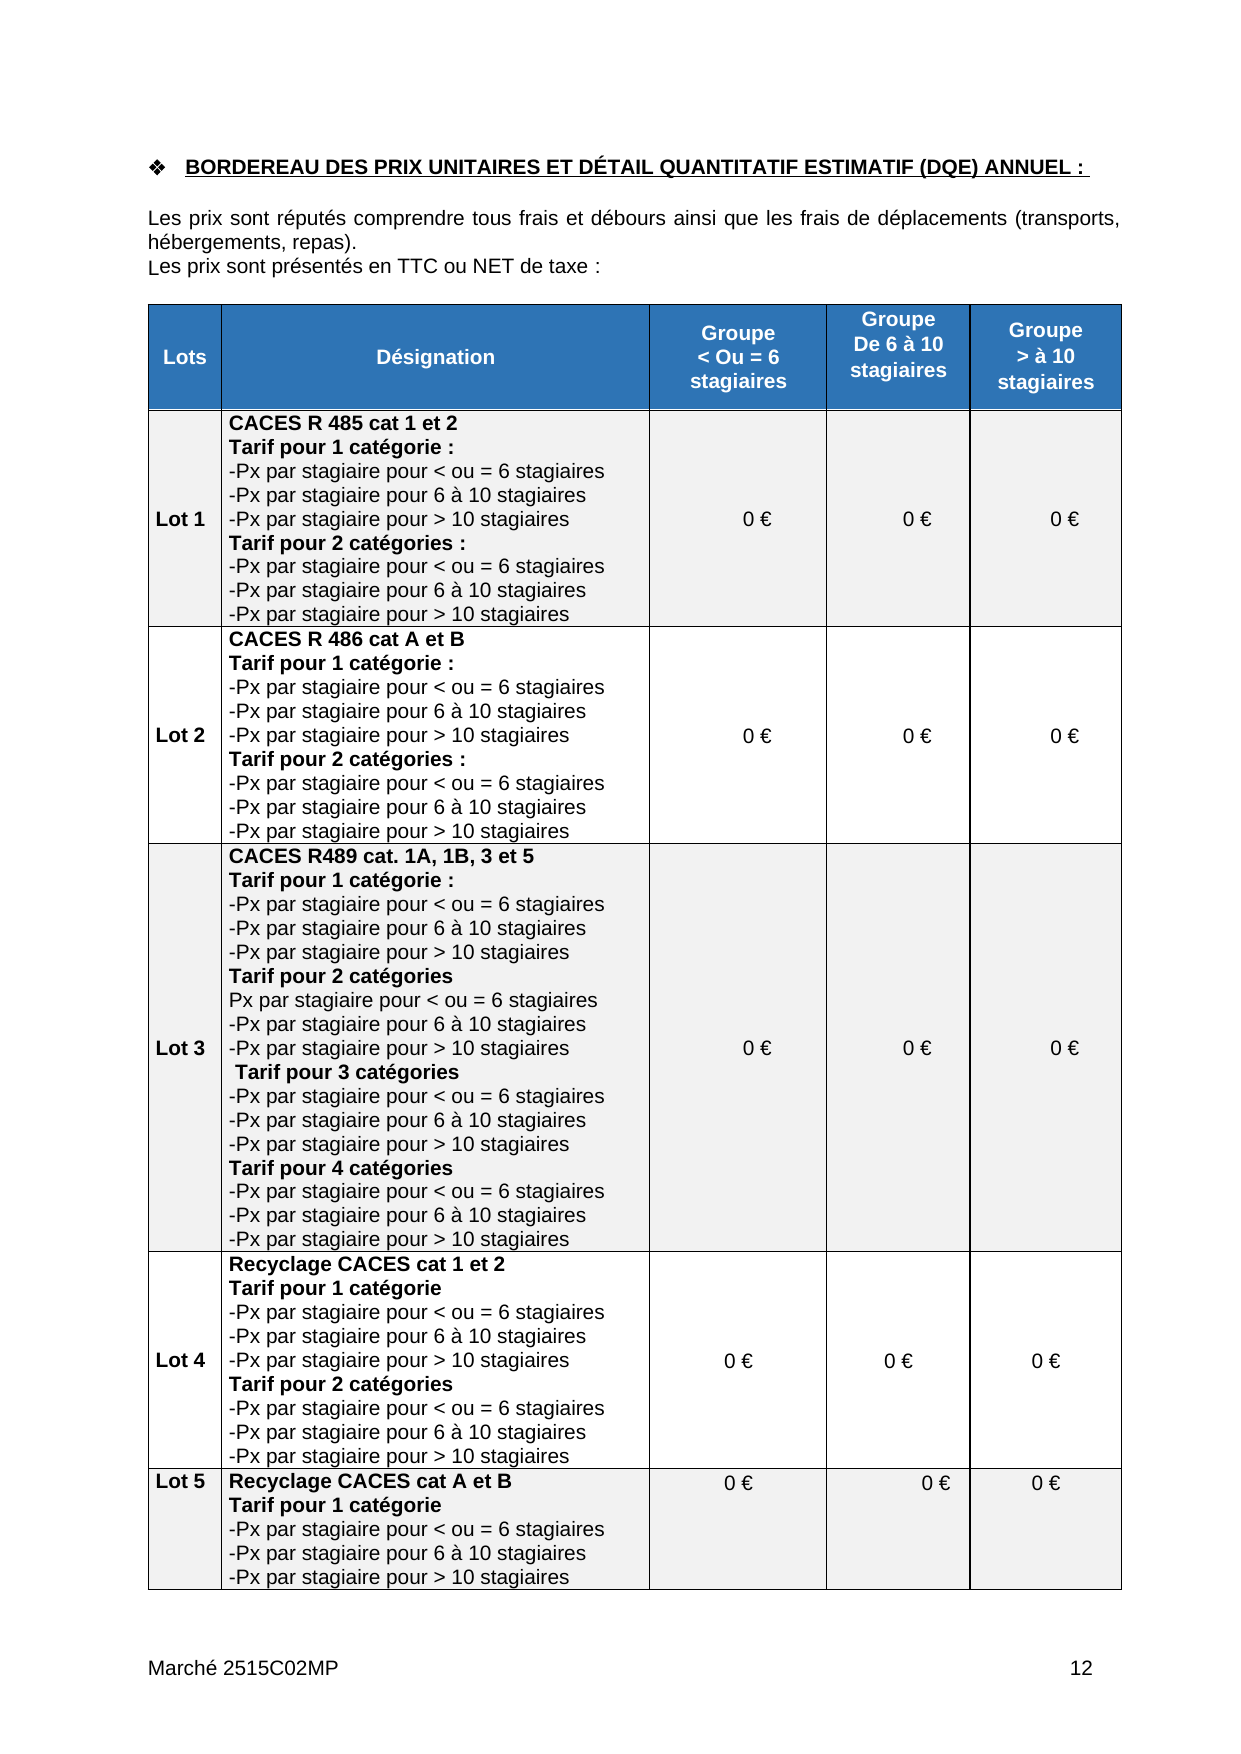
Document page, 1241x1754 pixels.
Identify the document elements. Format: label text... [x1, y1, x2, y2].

table_header Groupe > à 10 stagiaires [971, 305, 1121, 409]
table_cell Lot 1 [149, 411, 221, 626]
table_cell 0 € [971, 411, 1121, 626]
table_cell 0 € [650, 844, 826, 1251]
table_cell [222, 1469, 649, 1589]
table_cell 0 € [650, 411, 826, 626]
list BORDEREAU DES PRIX UNITAIRES ET DÉTAIL QUANTITATIF ESTIMATIF (DQE) ANNUEL : [148, 148, 1122, 182]
table_cell Lot 3 [149, 844, 221, 1251]
table_cell 0 € [827, 1252, 969, 1468]
table_cell 0 € [971, 1469, 1121, 1589]
table_cell 0 € [650, 627, 826, 843]
text Les prix sont réputés comprendre tous frais et débours ainsi que les frais de déplacements (transports, hébergements, repas). [148, 206, 1122, 253]
table_cell Lot 5 [149, 1469, 221, 1589]
text Les prix sont présentés en TTC ou NET de taxe : [148, 253, 1122, 280]
table_cell Recyclage CACES cat 1 et 2 Tarif pour 1 catégorie -Px par stagiaire pour < ou = 6 stagiaires -Px par stagiaire pour 6 à 10 stagiaires -Px par stagiaire pour > 10 stagiaires Tarif pour 2 catégories -Px par stagiaire pour < ou = 6 stagiaires -Px par stagiaire pour 6 à 10 stagiaires -Px par stagiaire pour > 10 stagiaires [222, 1252, 649, 1468]
table_cell Lot 2 [149, 627, 221, 843]
table_header Désignation [222, 305, 649, 409]
table_cell 0 € [827, 411, 969, 626]
table_header Groupe De 6 à 10 stagiaires [827, 305, 969, 409]
table_cell 0 € [971, 844, 1121, 1251]
table_cell Lot 4 [149, 1252, 221, 1468]
table_header Lots [149, 305, 221, 409]
table_cell CACES R489 cat. 1A, 1B, 3 et 5 Tarif pour 1 catégorie : -Px par stagiaire pour < ou = 6 stagiaires -Px par stagiaire pour 6 à 10 stagiaires -Px par stagiaire pour > 10 stagiaires Tarif pour 2 catégories Px par stagiaire pour < ou = 6 stagiaires -Px par stagiaire pour 6 à 10 stagiaires -Px par stagiaire pour > 10 stagiaires Tarif pour 3 catégories -Px par stagiaire pour < ou = 6 stagiaires -Px par stagiaire pour 6 à 10 stagiaires -Px par stagiaire pour > 10 stagiaires Tarif pour 4 catégories -Px par stagiaire pour < ou = 6 stagiaires -Px par stagiaire pour 6 à 10 stagiaires -Px par stagiaire pour > 10 stagiaires [222, 844, 649, 1251]
table_cell CACES R 486 cat A et B Tarif pour 1 catégorie : -Px par stagiaire pour < ou = 6 stagiaires -Px par stagiaire pour 6 à 10 stagiaires -Px par stagiaire pour > 10 stagiaires Tarif pour 2 catégories : -Px par stagiaire pour < ou = 6 stagiaires -Px par stagiaire pour 6 à 10 stagiaires -Px par stagiaire pour > 10 stagiaires [222, 627, 649, 843]
table_cell 0 € [650, 1469, 826, 1589]
table_cell CACES R 485 cat 1 et 2 Tarif pour 1 catégorie : -Px par stagiaire pour < ou = 6 stagiaires -Px par stagiaire pour 6 à 10 stagiaires -Px par stagiaire pour > 10 stagiaires Tarif pour 2 catégories : -Px par stagiaire pour < ou = 6 stagiaires -Px par stagiaire pour 6 à 10 stagiaires -Px par stagiaire pour > 10 stagiaires [222, 411, 649, 626]
table_cell 0 € [827, 1469, 969, 1589]
table_cell 0 € [971, 627, 1121, 843]
table_cell 0 € [827, 627, 969, 843]
table_header Groupe < Ou = 6 stagiaires [650, 305, 826, 409]
table_cell 0 € [650, 1252, 826, 1468]
table_cell 0 € [971, 1252, 1121, 1468]
table_cell 0 € [827, 844, 969, 1251]
